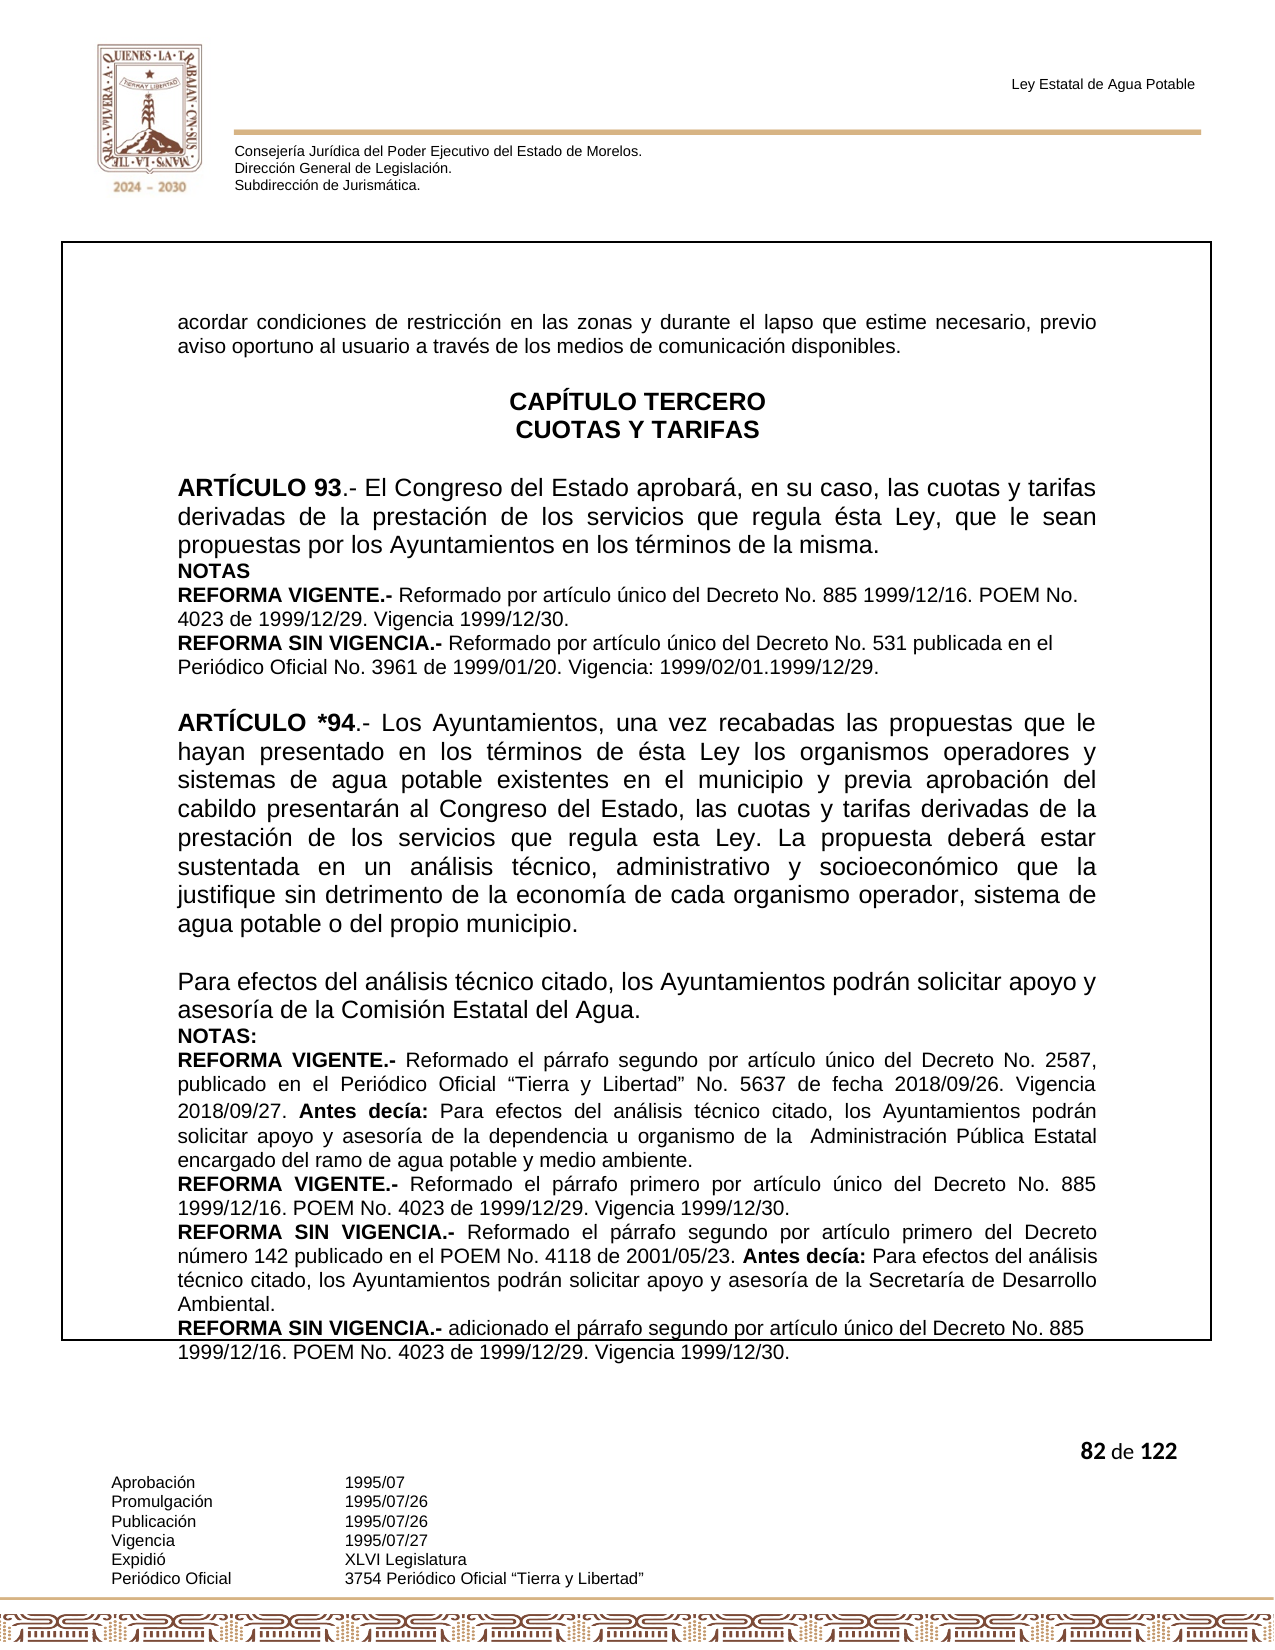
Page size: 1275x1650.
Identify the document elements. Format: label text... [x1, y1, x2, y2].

picture [92, 37, 220, 198]
text CUOTAS Y TARIFAS [177, 416, 1098, 444]
text REFORMA SIN VIGENCIA.- adicionado el párrafo segundo por artículo único del Decreto No. 885 1999/12/16. POEM No. 4023 de 1999/12/29. Vigencia 1999/12/30. [177, 1316, 1098, 1363]
text NOTAS: [177, 1024, 1098, 1048]
text ARTÍCULO 93.- El Congreso del Estado aprobará, en su caso, las cuotas y tarifas derivadas de la prestación de los servicios que regula ésta Ley, que le sean propuestas por los Ayuntamientos en los términos de la misma. [177, 473, 1098, 559]
text REFORMA VIGENTE.- Reformado por artículo único del Decreto No. 885 1999/12/16. POEM No. 4023 de 1999/12/29. Vigencia 1999/12/30. [177, 583, 1098, 631]
text REFORMA SIN VIGENCIA.- Reformado el párrafo segundo por artículo primero del Decreto número 142 publicado en el POEM No. 4118 de 2001/05/23. Antes decía: Para efectos del análisis técnico citado, los Ayuntamientos podrán solicitar apoyo y asesoría de la Secretaría de Desarrollo Ambiental. [177, 1220, 1098, 1316]
picture [0, 1591, 1274, 1650]
text CAPÍTULO TERCERO [177, 387, 1098, 416]
text Para efectos del análisis técnico citado, los Ayuntamientos podrán solicitar apoyo y asesoría de la Comisión Estatal del Agua. [177, 967, 1098, 1024]
text NOTAS [177, 559, 1098, 583]
picture [233, 111, 1202, 144]
text REFORMA SIN VIGENCIA.- Reformado por artículo único del Decreto No. 531 publicada en el Periódico Oficial No. 3961 de 1999/01/20. Vigencia: 1999/02/01.1999/12/29. [177, 631, 1098, 679]
text ARTÍCULO *94.- Los Ayuntamientos, una vez recabadas las propuestas que le hayan presentado en los términos de ésta Ley los organismos operadores y sistemas de agua potable existentes en el municipio y previa aprobación del cabildo presentarán al Congreso del Estado, las cuotas y tarifas derivadas de la prestación de los servicios que regula esta Ley. La propuesta deberá estar sustentada en un análisis técnico, administrativo y socioeconómico que la justifique sin detrimento de la economía de cada organismo operador, sistema de agua potable o del propio municipio. [177, 708, 1098, 938]
text REFORMA VIGENTE.- Reformado el párrafo primero por artículo único del Decreto No. 885 1999/12/16. POEM No. 4023 de 1999/12/29. Vigencia 1999/12/30. [177, 1172, 1098, 1220]
text REFORMA VIGENTE.- Reformado el párrafo segundo por artículo único del Decreto No. 2587, publicado en el Periódico Oficial “Tierra y Libertad” No. 5637 de fecha 2018/09/26. Vigencia 2018/09/27. Antes decía: Para efectos del análisis técnico citado, los Ayuntamientos podrán solicitar apoyo y asesoría de la dependencia u organismo de la Administración Pública Estatal encargado del ramo de agua potable y medio ambiente. [177, 1048, 1098, 1172]
